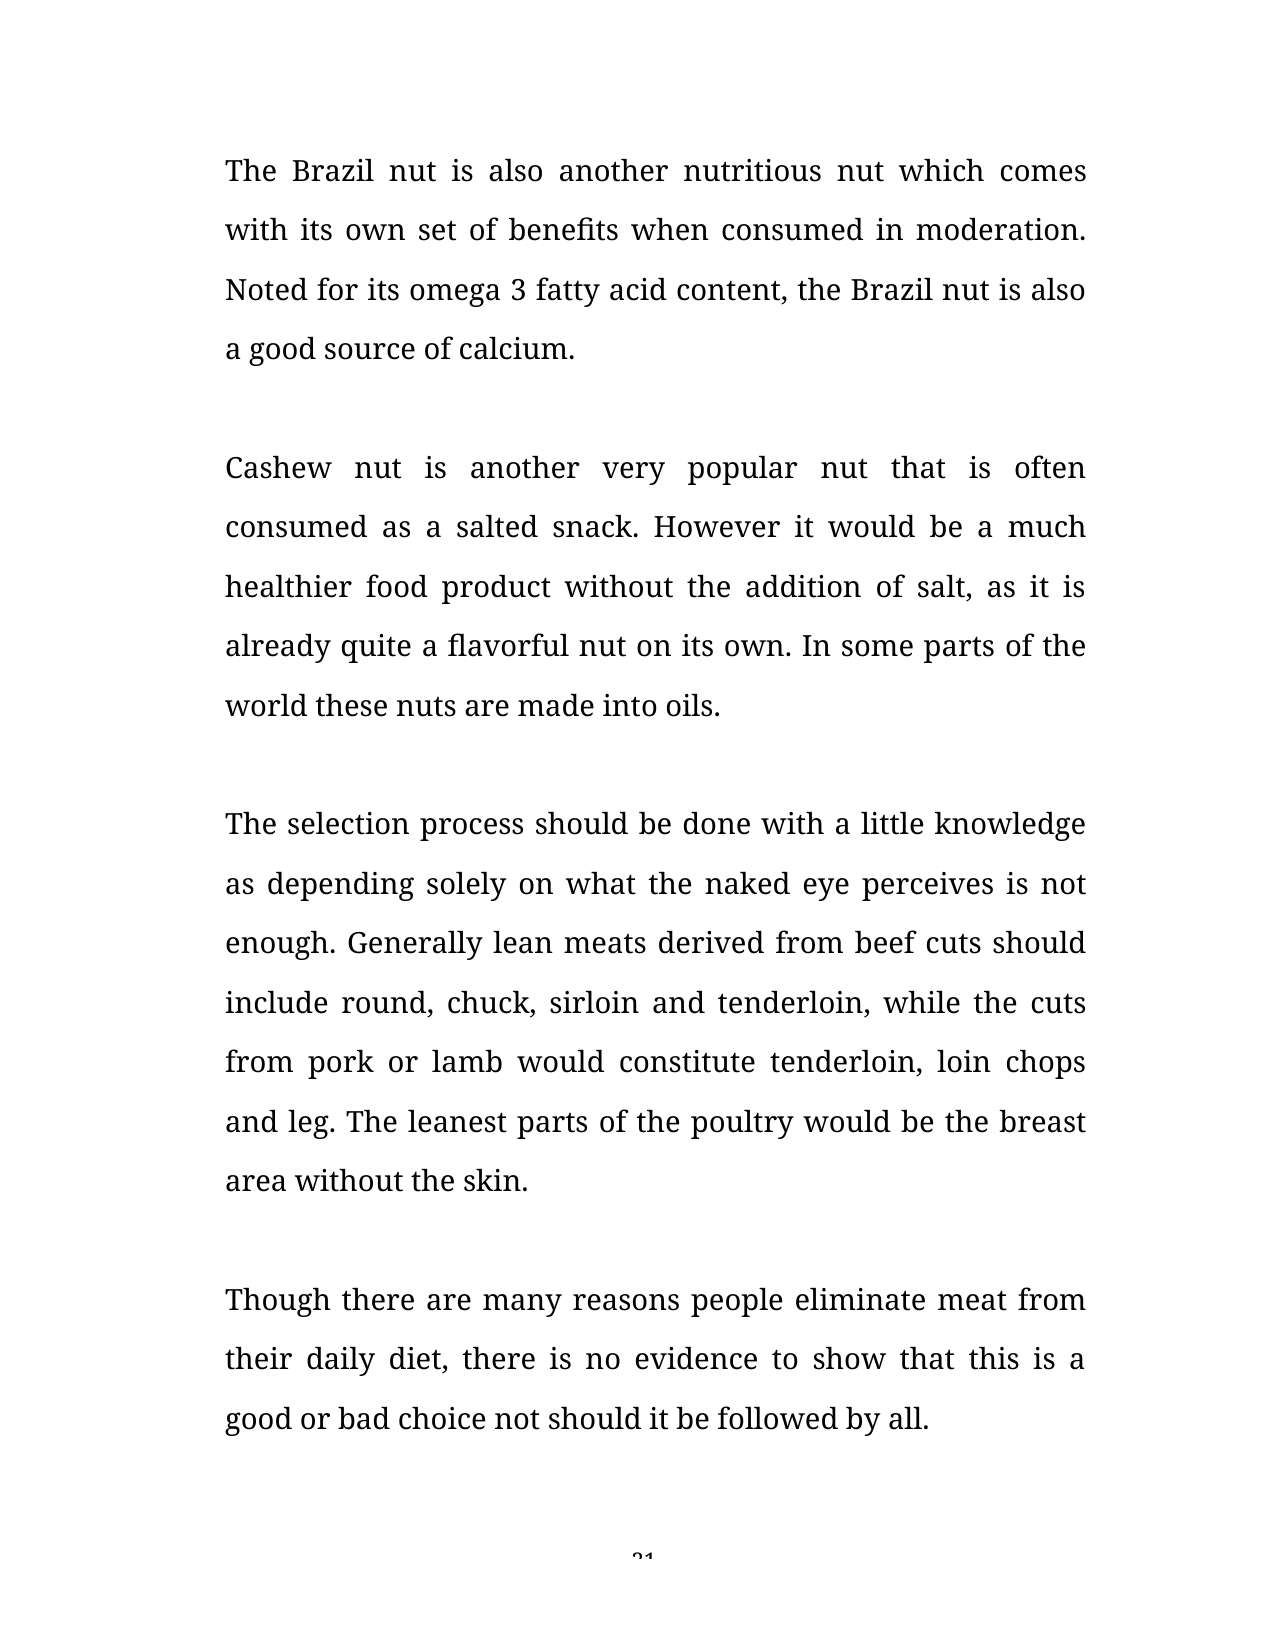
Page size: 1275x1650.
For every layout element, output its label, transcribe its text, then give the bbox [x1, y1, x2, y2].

text The selection process should be done with a little knowledge as depending solely on what the naked eye perceives is not enough. Generally lean meats derived from beef cuts should include round, chuck, sirloin and tenderloin, while the cuts from pork or lamb would constitute tenderloin, loin chops and leg. The leanest parts of the poultry would be the breast area without the skin. [225, 803, 1087, 1200]
text The Brazil nut is also another nutritious nut which comes with its own set of benefits when consumed in moderation. Noted for its omega 3 fatty acid content, the Brazil nut is also a good source of calcium. [225, 150, 1088, 368]
text Cashew nut is another very popular nut that is often consumed as a salted snack. However it would be a much healthier food product without the addition of salt, as it is already quite a flavorful nut on its own. In some parts of the world these nuts are made into oils. [225, 447, 1088, 724]
text Though there are many reasons people eliminate meat from their daily diet, there is no evidence to show that this is a good or bad choice not should it be followed by all. [225, 1279, 1088, 1438]
